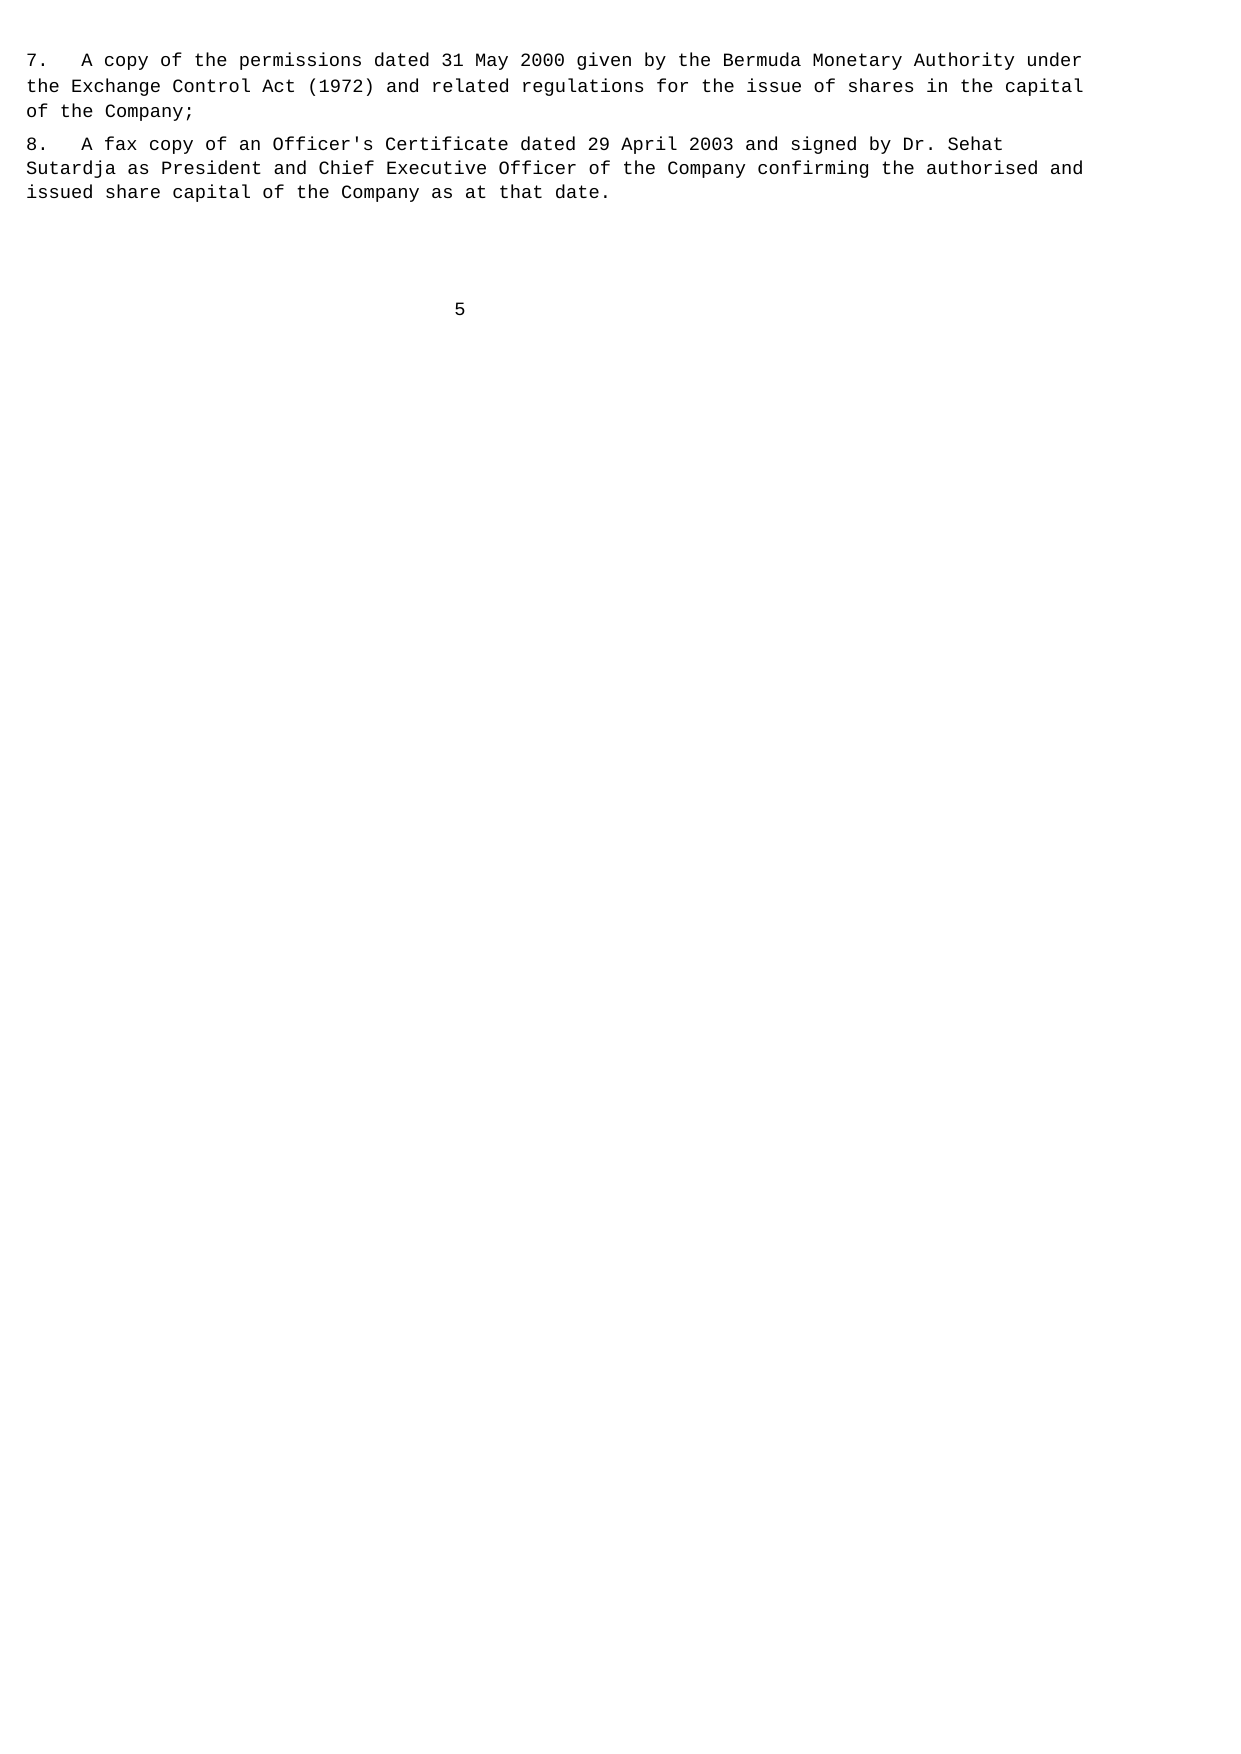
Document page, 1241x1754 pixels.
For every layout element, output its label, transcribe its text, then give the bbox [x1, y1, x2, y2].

list A copy of the permissions dated 31 May 2000 given by the Bermuda Monetary Authority under the Exchange Control Act (1972) and related regulations for the issue of shares in the capital of the Company; [26, 51, 1090, 123]
list A fax copy of an Officer's Certificate dated 29 April 2003 and signed by Dr. Sehat Sutardja as President and Chief Executive Officer of the Company confirming the authorised and issued share capital of the Company as at that date. [26, 134, 1090, 204]
text 5 [454, 300, 1090, 321]
